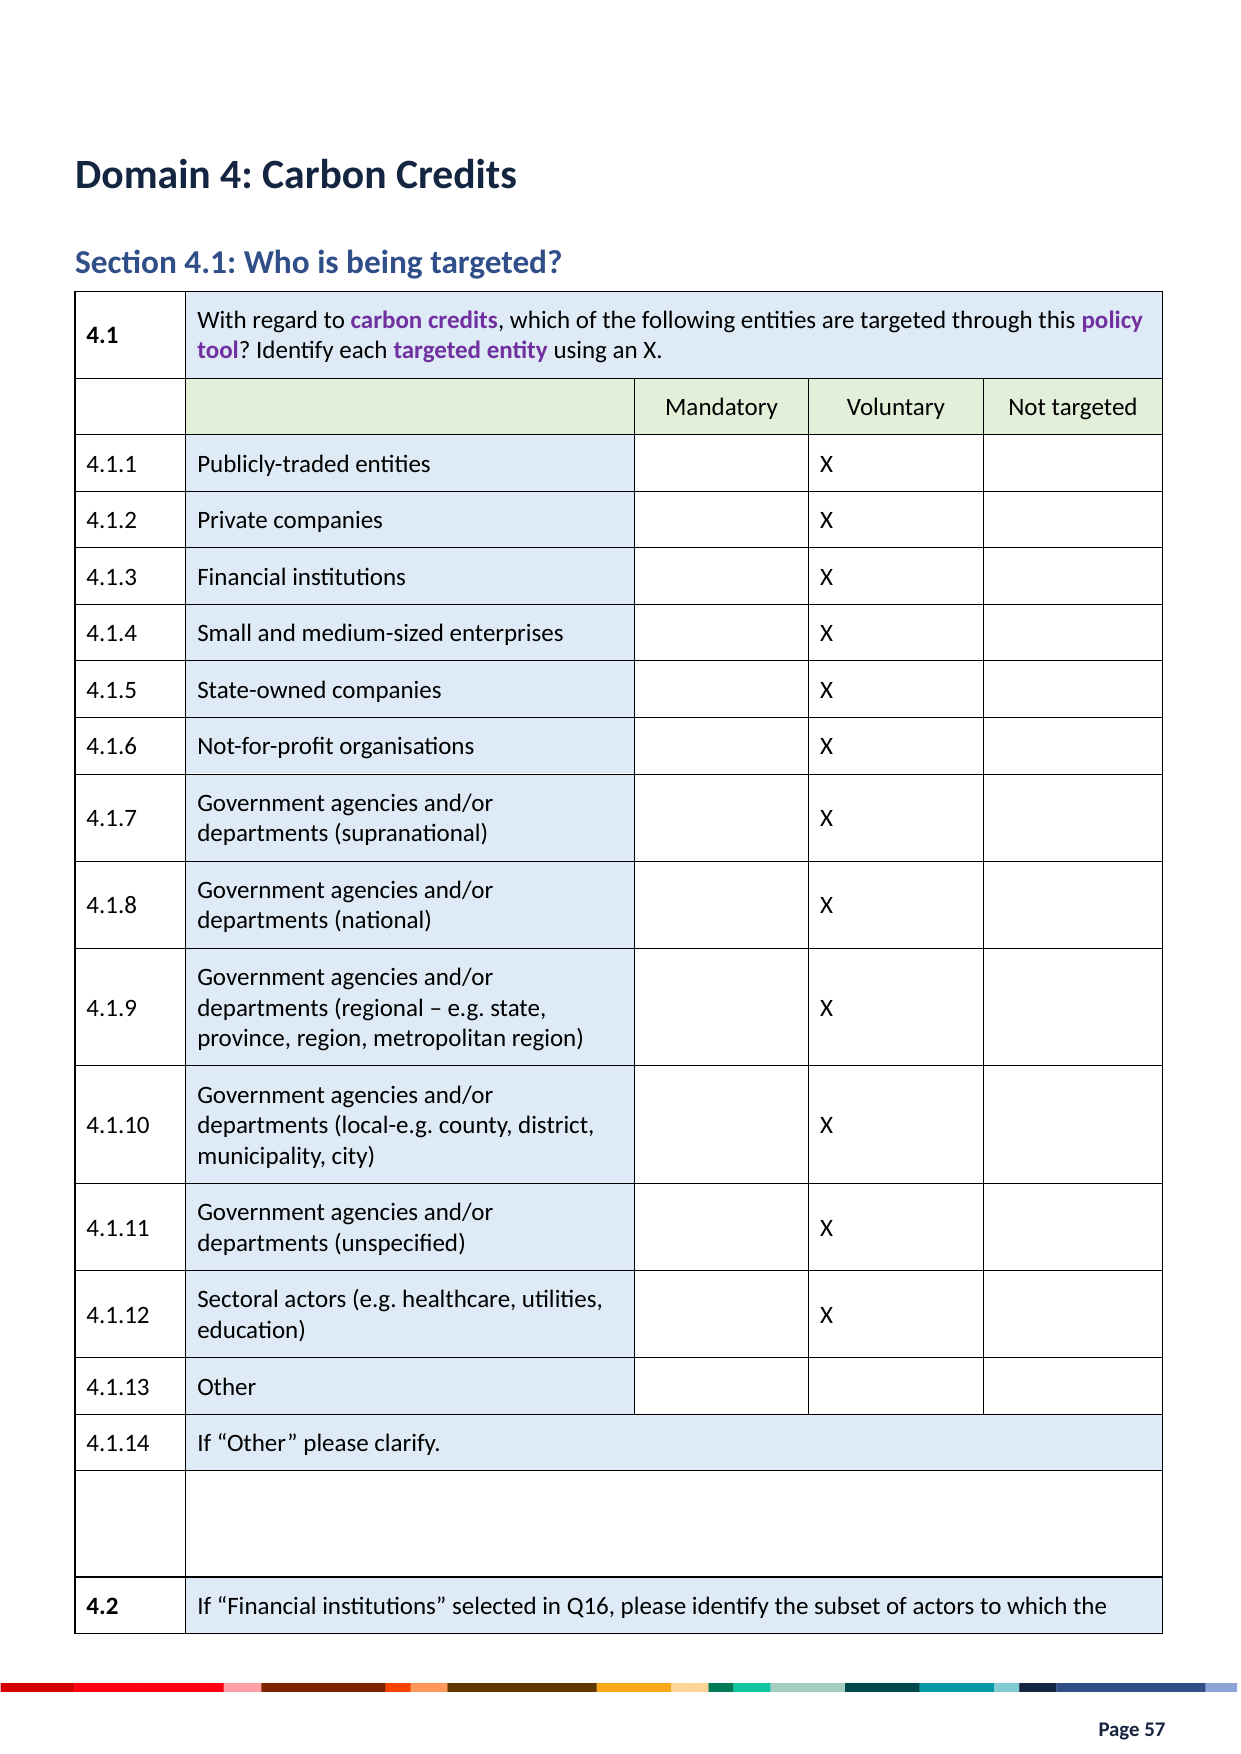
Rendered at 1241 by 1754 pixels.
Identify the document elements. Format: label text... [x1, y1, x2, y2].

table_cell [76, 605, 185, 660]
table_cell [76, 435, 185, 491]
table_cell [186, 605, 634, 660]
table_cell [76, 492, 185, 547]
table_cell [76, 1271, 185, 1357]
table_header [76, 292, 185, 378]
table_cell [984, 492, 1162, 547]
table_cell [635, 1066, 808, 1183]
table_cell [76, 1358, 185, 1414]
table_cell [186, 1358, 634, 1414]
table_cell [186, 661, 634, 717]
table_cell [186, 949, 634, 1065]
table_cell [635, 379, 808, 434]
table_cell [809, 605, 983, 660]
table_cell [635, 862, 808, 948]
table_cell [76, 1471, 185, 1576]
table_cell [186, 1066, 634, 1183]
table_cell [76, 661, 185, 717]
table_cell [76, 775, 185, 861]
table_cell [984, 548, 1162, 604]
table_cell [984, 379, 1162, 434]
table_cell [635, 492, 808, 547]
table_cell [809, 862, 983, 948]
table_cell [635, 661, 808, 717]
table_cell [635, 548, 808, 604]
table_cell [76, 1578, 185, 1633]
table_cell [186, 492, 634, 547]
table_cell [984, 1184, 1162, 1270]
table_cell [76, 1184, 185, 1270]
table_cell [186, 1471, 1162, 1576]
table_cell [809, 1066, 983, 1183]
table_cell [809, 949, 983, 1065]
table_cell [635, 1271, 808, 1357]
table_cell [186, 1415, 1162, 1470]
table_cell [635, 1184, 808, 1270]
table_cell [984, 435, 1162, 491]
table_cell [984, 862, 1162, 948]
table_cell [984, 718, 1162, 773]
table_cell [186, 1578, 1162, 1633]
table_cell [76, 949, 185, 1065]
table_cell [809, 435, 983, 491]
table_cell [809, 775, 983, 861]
subtitle Section 4.1: Who is being targeted? [75, 241, 1165, 282]
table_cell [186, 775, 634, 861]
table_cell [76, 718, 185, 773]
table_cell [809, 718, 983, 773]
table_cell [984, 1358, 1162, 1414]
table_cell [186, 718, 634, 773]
subtitle Domain 4: Carbon Credits [75, 148, 1165, 199]
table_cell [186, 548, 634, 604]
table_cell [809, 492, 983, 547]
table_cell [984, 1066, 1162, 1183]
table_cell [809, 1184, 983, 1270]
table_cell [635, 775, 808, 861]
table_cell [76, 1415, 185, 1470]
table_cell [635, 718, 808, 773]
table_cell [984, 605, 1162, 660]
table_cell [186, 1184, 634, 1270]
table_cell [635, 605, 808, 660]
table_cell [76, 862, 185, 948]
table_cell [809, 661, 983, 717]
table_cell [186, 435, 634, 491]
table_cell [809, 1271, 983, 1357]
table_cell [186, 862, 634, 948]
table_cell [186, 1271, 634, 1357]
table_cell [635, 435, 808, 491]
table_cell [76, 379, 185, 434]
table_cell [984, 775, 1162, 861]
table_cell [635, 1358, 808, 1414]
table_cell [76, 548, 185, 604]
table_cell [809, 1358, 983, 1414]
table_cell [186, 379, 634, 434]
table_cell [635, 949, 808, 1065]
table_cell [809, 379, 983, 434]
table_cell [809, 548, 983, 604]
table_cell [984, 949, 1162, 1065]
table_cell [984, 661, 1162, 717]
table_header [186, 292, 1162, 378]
picture [0, 1683, 1236, 1692]
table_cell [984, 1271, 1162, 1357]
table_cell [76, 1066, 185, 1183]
